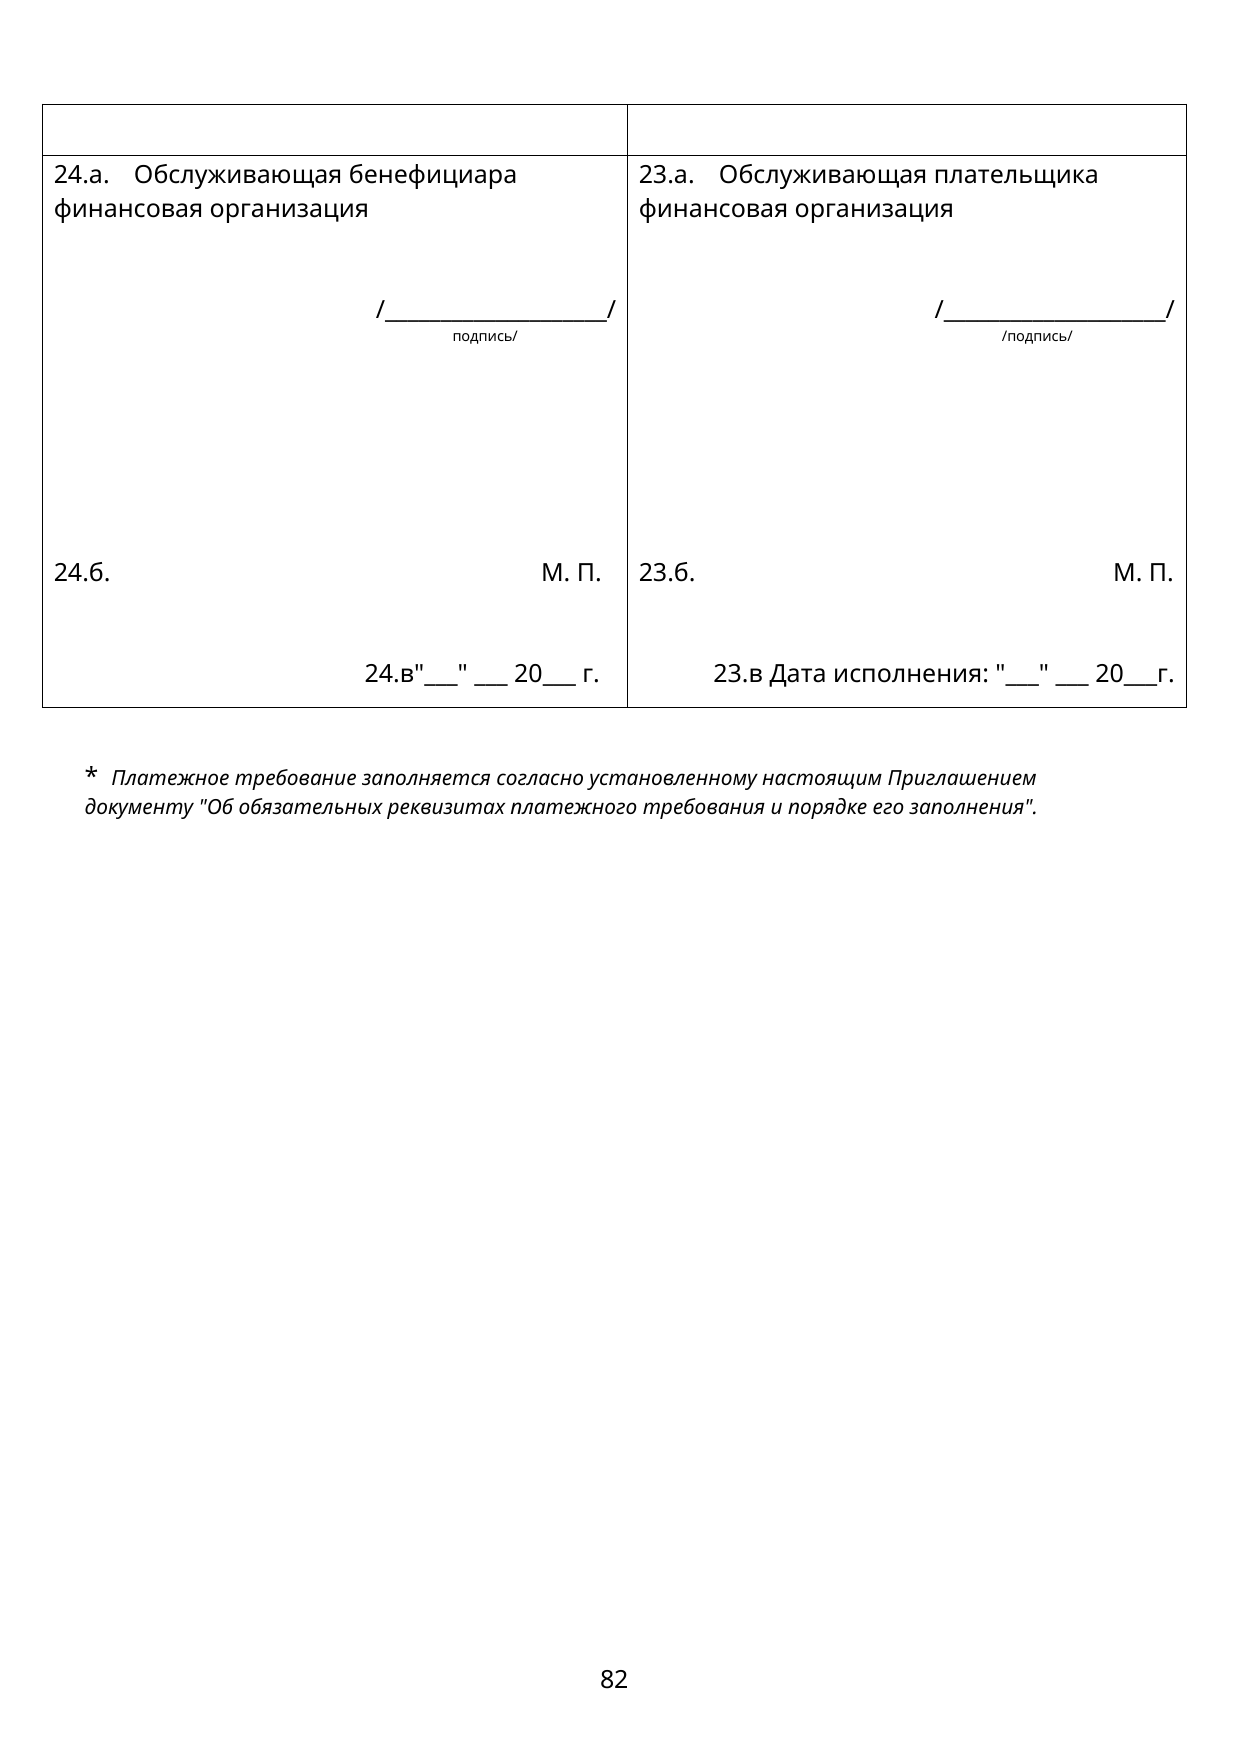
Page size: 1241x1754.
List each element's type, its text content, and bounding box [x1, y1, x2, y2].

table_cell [43, 105, 627, 155]
text * Платежное требование заполняется согласно установленному настоящим Приглашением документу "Об обязательных реквизитах платежного требования и порядке его заполнения". [84, 758, 1144, 821]
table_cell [628, 105, 1186, 155]
table_cell 23.б. М. П. 23.в Дата исполнения: "___" ___ 20___г. [628, 478, 1186, 707]
table_cell 24.а. Обслуживающая бенефициара финансовая организация /____________________/ подпись/ [43, 156, 627, 478]
table_cell 24.б. М. П. 24.в"___" ___ 20___ г. [43, 478, 627, 707]
table_cell 23.а. Обслуживающая плательщика финансовая организация /____________________/ /подпись/ [628, 156, 1186, 478]
